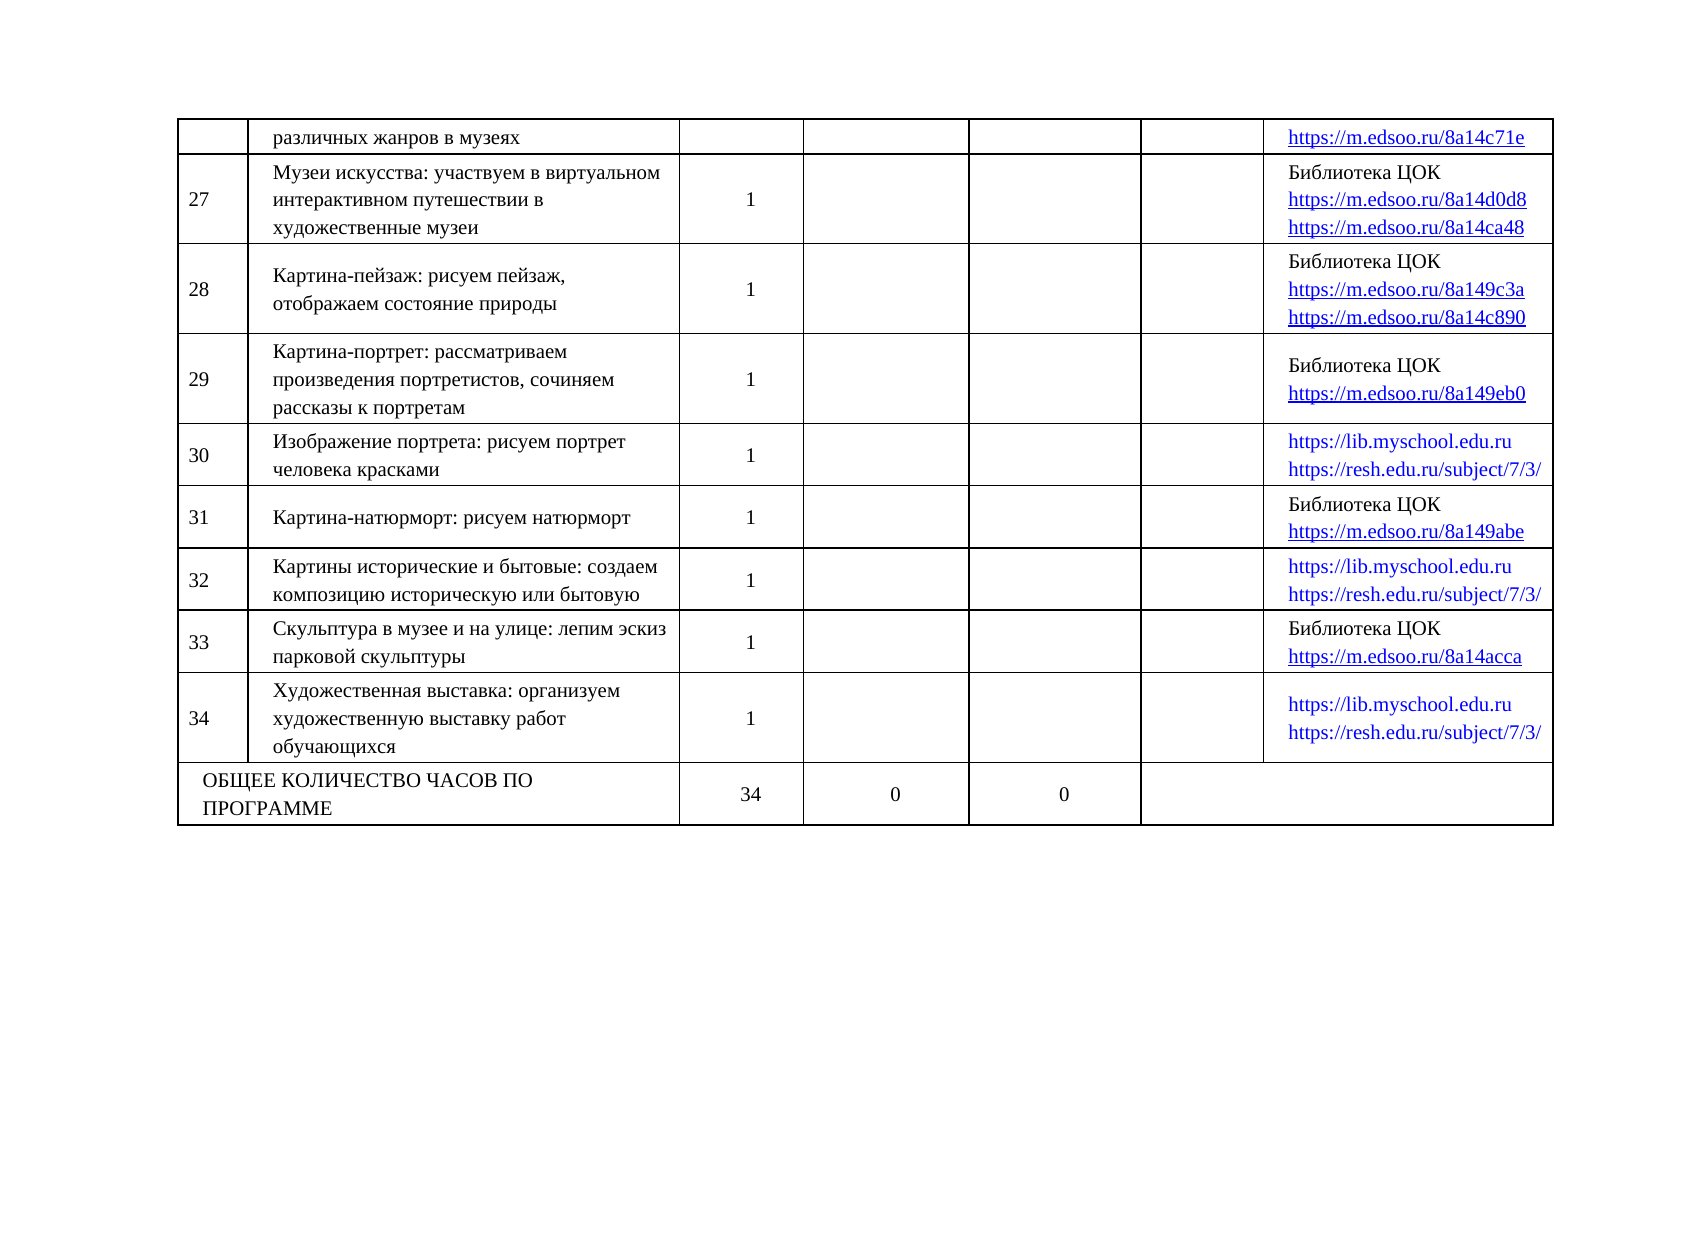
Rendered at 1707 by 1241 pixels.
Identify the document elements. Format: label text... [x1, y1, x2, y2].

table_cell 0 [970, 763, 1140, 824]
table_cell Картина-пейзаж: рисуем пейзаж, отображаем состояние природы [249, 244, 679, 333]
table_cell 1 [680, 244, 803, 333]
table_cell Картина-натюрморт: рисуем натюрморт [249, 486, 679, 547]
table_cell Изображение портрета: рисуем портрет человека красками [249, 424, 679, 485]
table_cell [1264, 120, 1552, 153]
table_cell 1 [680, 673, 803, 762]
table_cell [970, 486, 1140, 547]
table_cell [1142, 244, 1263, 333]
table_cell Картины исторические и бытовые: создаем композицию историческую или бытовую [249, 549, 679, 609]
table_cell 28 [179, 244, 247, 333]
table_cell 31 [179, 486, 247, 547]
table_cell [970, 673, 1140, 762]
table_cell https://lib.myschool.edu.ru https://resh.edu.ru/subject/7/3/ [1264, 673, 1552, 762]
table_cell Музеи искусства: участвуем в виртуальном интерактивном путешествии в художественные музеи [249, 155, 679, 243]
table_cell Библиотека ЦОК https://m.edsoo.ru/8a149abe [1264, 486, 1552, 547]
table_cell [970, 244, 1140, 333]
table_cell 1 [680, 549, 803, 609]
table_cell [1142, 120, 1263, 153]
table_cell [804, 155, 968, 243]
table_cell Библиотека ЦОК https://m.edsoo.ru/8a14acca [1264, 611, 1552, 672]
table_cell [804, 611, 968, 672]
table_cell [1142, 549, 1263, 609]
table_cell 0 [804, 763, 968, 824]
table_cell 32 [179, 549, 247, 609]
table_cell https://lib.myschool.edu.ru https://resh.edu.ru/subject/7/3/ [1264, 549, 1552, 609]
table_cell https://lib.myschool.edu.ru https://resh.edu.ru/subject/7/3/ [1264, 424, 1552, 485]
table_cell Художественная выставка: организуем художественную выставку работ обучающихся [249, 673, 679, 762]
table_cell [804, 244, 968, 333]
table_cell 1 [680, 334, 803, 422]
table_cell [804, 673, 968, 762]
table_cell [970, 155, 1140, 243]
table_cell 1 [680, 424, 803, 485]
table_cell [1142, 424, 1263, 485]
table_cell 34 [179, 673, 247, 762]
table_cell 1 [680, 486, 803, 547]
table_cell Библиотека ЦОК https://m.edsoo.ru/8a149c3a https://m.edsoo.ru/8a14c890 [1264, 244, 1552, 333]
table_cell 30 [179, 424, 247, 485]
table_cell 27 [179, 155, 247, 243]
table_cell ОБЩЕЕ КОЛИЧЕСТВО ЧАСОВ ПО ПРОГРАММЕ [179, 763, 679, 824]
table_cell 1 [680, 120, 803, 153]
table_cell [970, 334, 1140, 422]
table_cell Библиотека ЦОК https://m.edsoo.ru/8a14d0d8 https://m.edsoo.ru/8a14ca48 [1264, 155, 1552, 243]
table_cell Скульптура в музее и на улице: лепим эскиз парковой скульптуры [249, 611, 679, 672]
table_cell [1142, 611, 1263, 672]
table_cell [1142, 334, 1263, 422]
table_cell [970, 424, 1140, 485]
table_cell [970, 120, 1140, 153]
table_cell 29 [179, 334, 247, 422]
table_cell Библиотека ЦОК https://m.edsoo.ru/8a149eb0 [1264, 334, 1552, 422]
table_cell [1142, 763, 1552, 824]
table_cell [1142, 673, 1263, 762]
table_cell 33 [179, 611, 247, 672]
table_cell [804, 549, 968, 609]
table_cell [804, 334, 968, 422]
table_cell [804, 424, 968, 485]
table_cell [970, 611, 1140, 672]
table_cell [970, 549, 1140, 609]
table_cell 1 [680, 155, 803, 243]
table_cell [1142, 486, 1263, 547]
table_cell 26 [179, 120, 247, 153]
table_cell [1142, 155, 1263, 243]
table_cell [804, 120, 968, 153]
table_cell Картина-портрет: рассматриваем произведения портретистов, сочиняем рассказы к портретам [249, 334, 679, 422]
table_cell 1 [680, 611, 803, 672]
table_cell [804, 486, 968, 547]
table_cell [249, 120, 679, 153]
table_cell 34 [680, 763, 803, 824]
